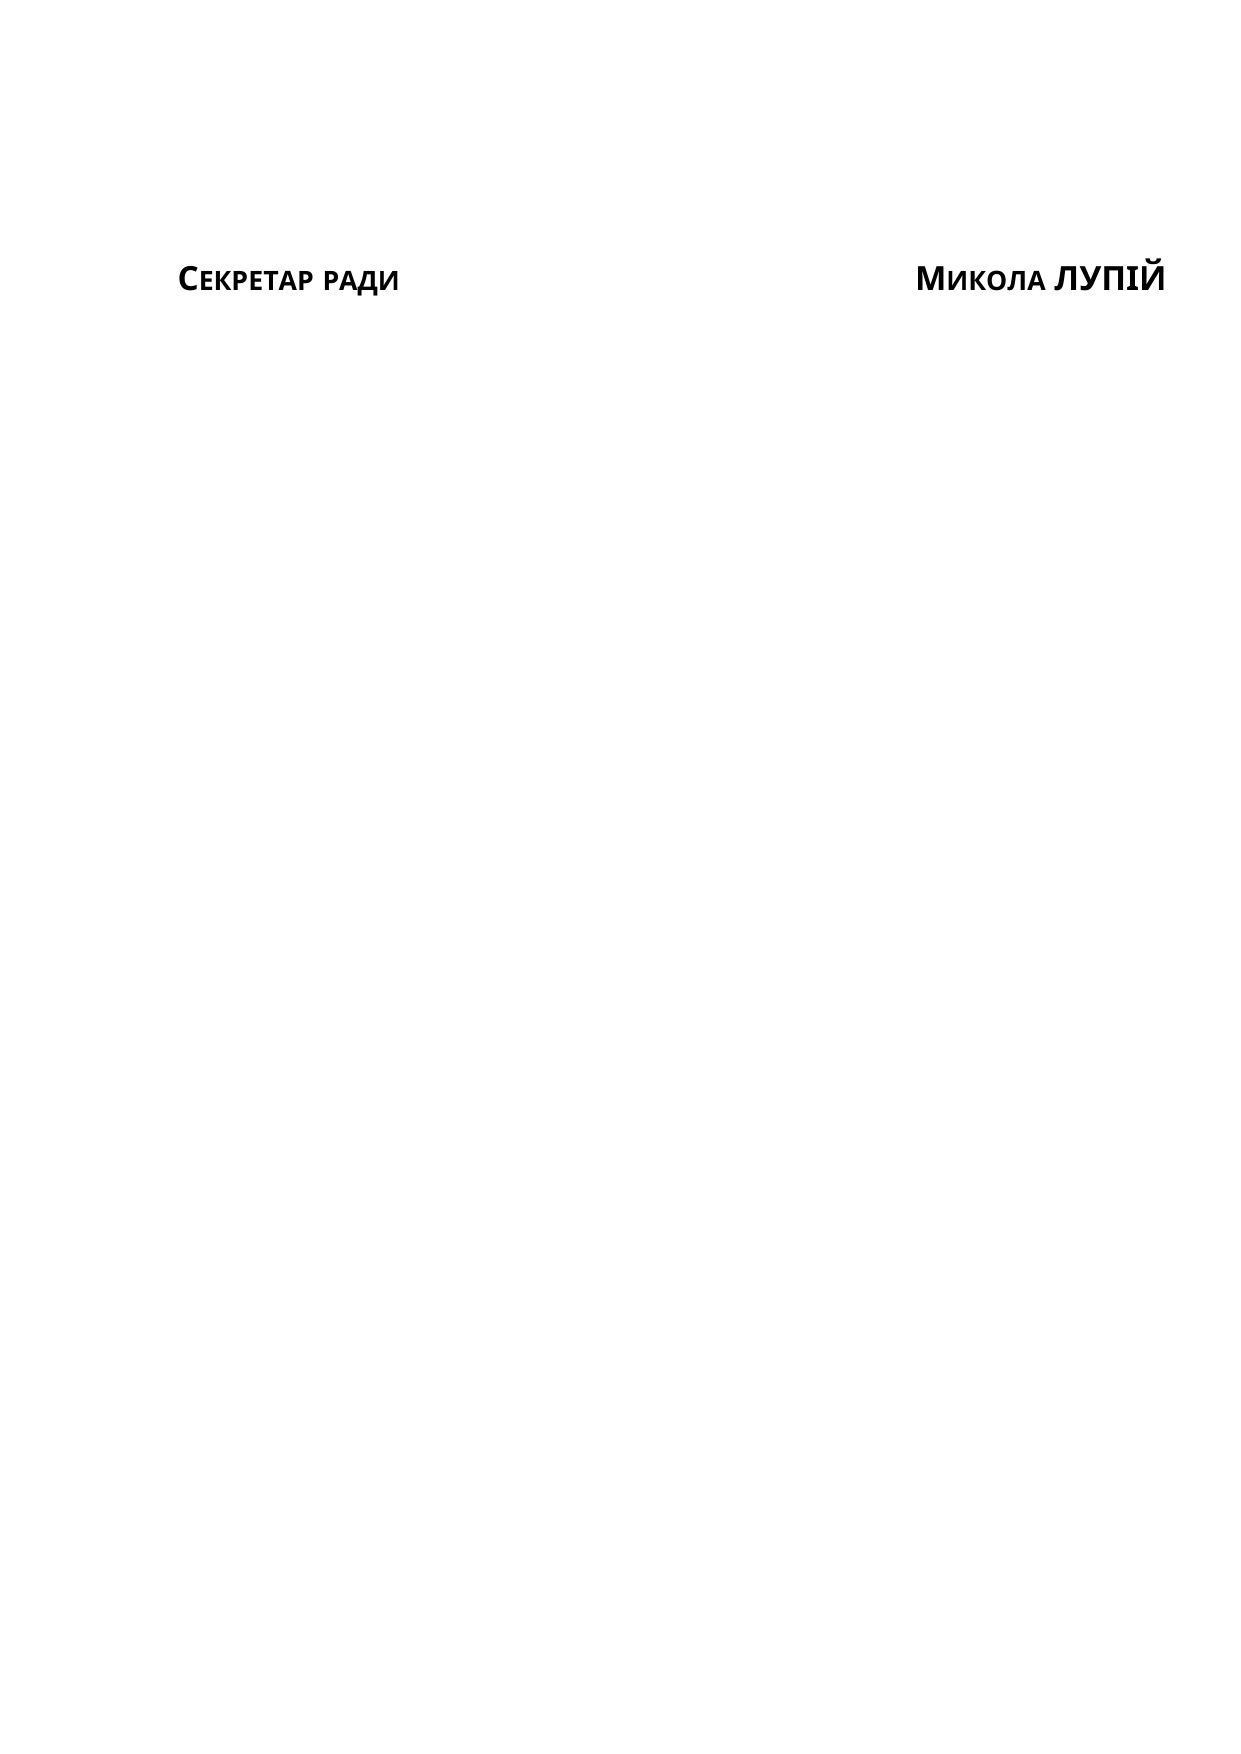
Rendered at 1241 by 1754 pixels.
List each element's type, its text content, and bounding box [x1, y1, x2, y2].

text Секретар ради Микола ЛУПІЙ [177, 254, 1181, 300]
